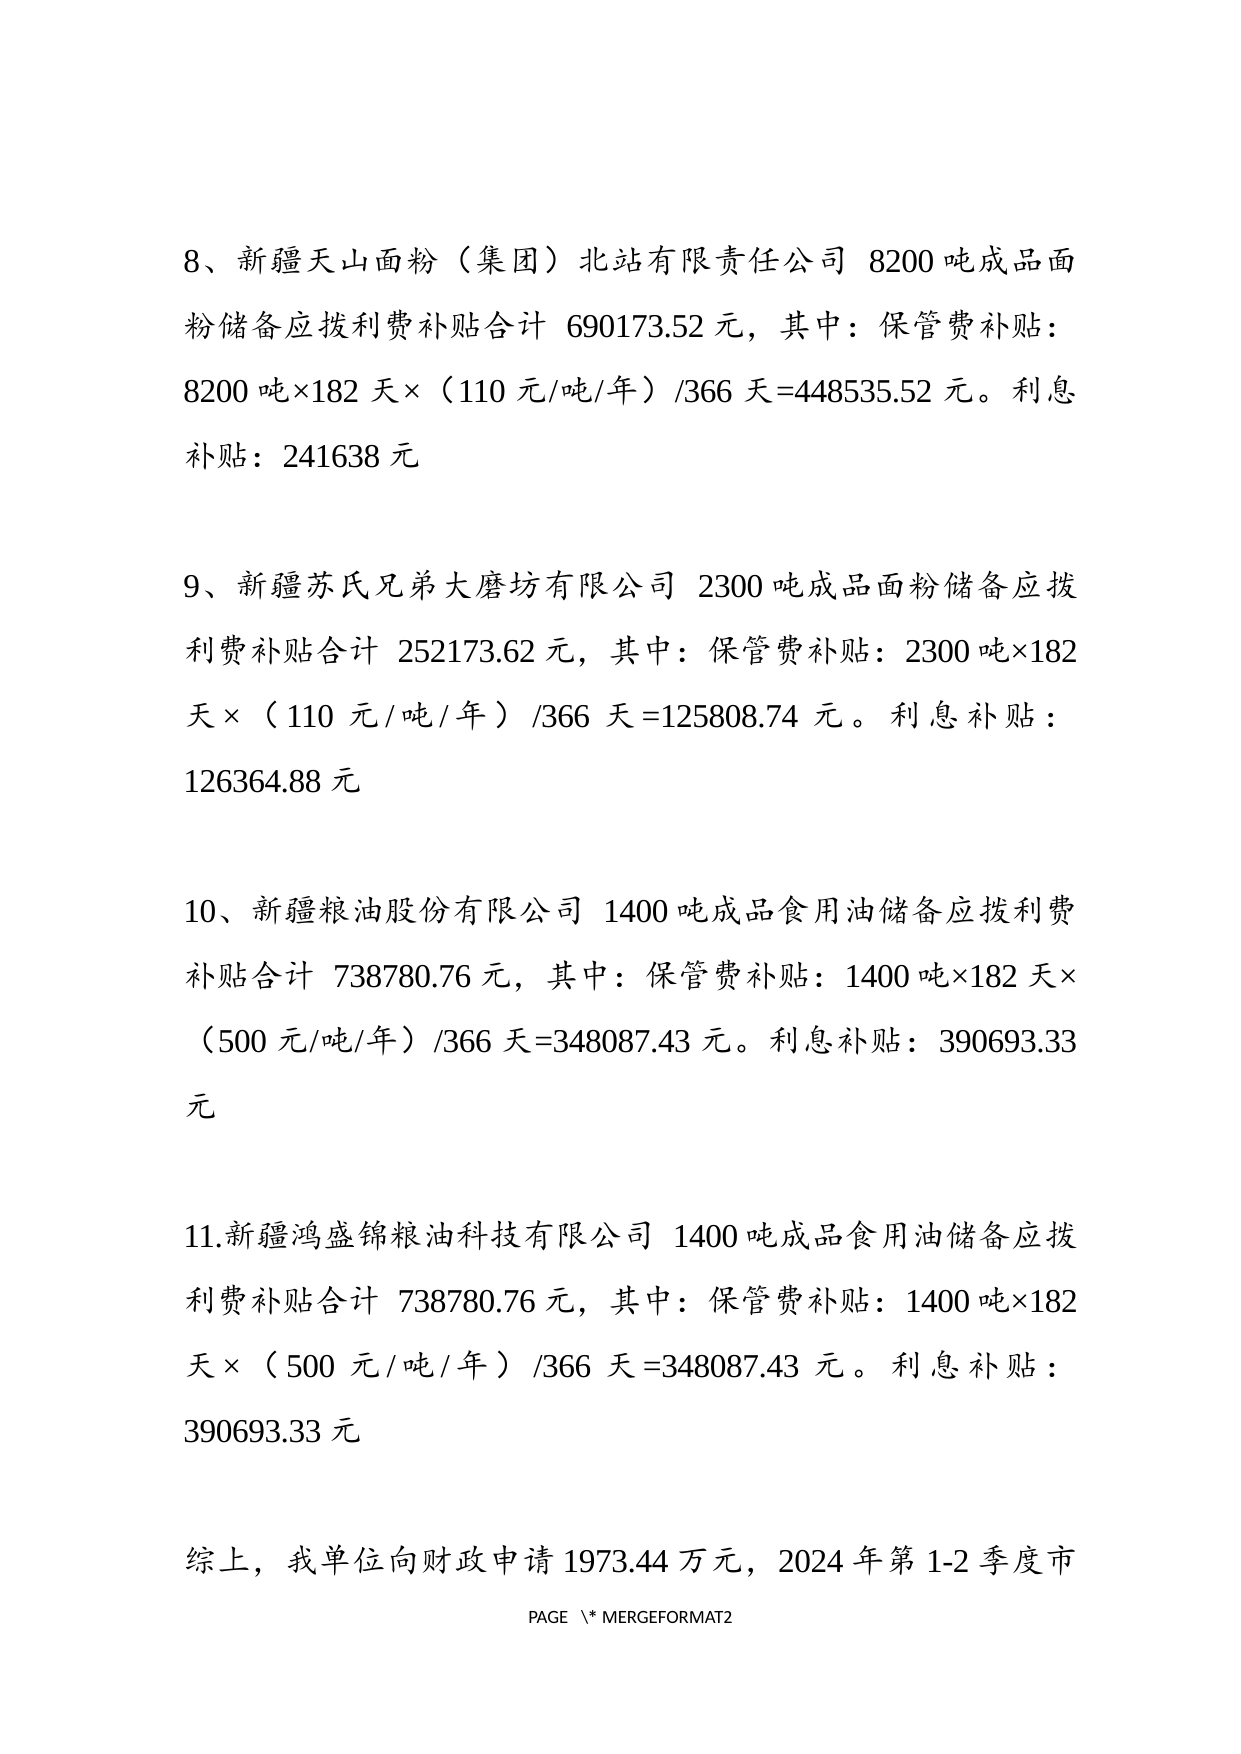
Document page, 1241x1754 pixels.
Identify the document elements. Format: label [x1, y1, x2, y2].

text [183, 162, 1078, 1592]
